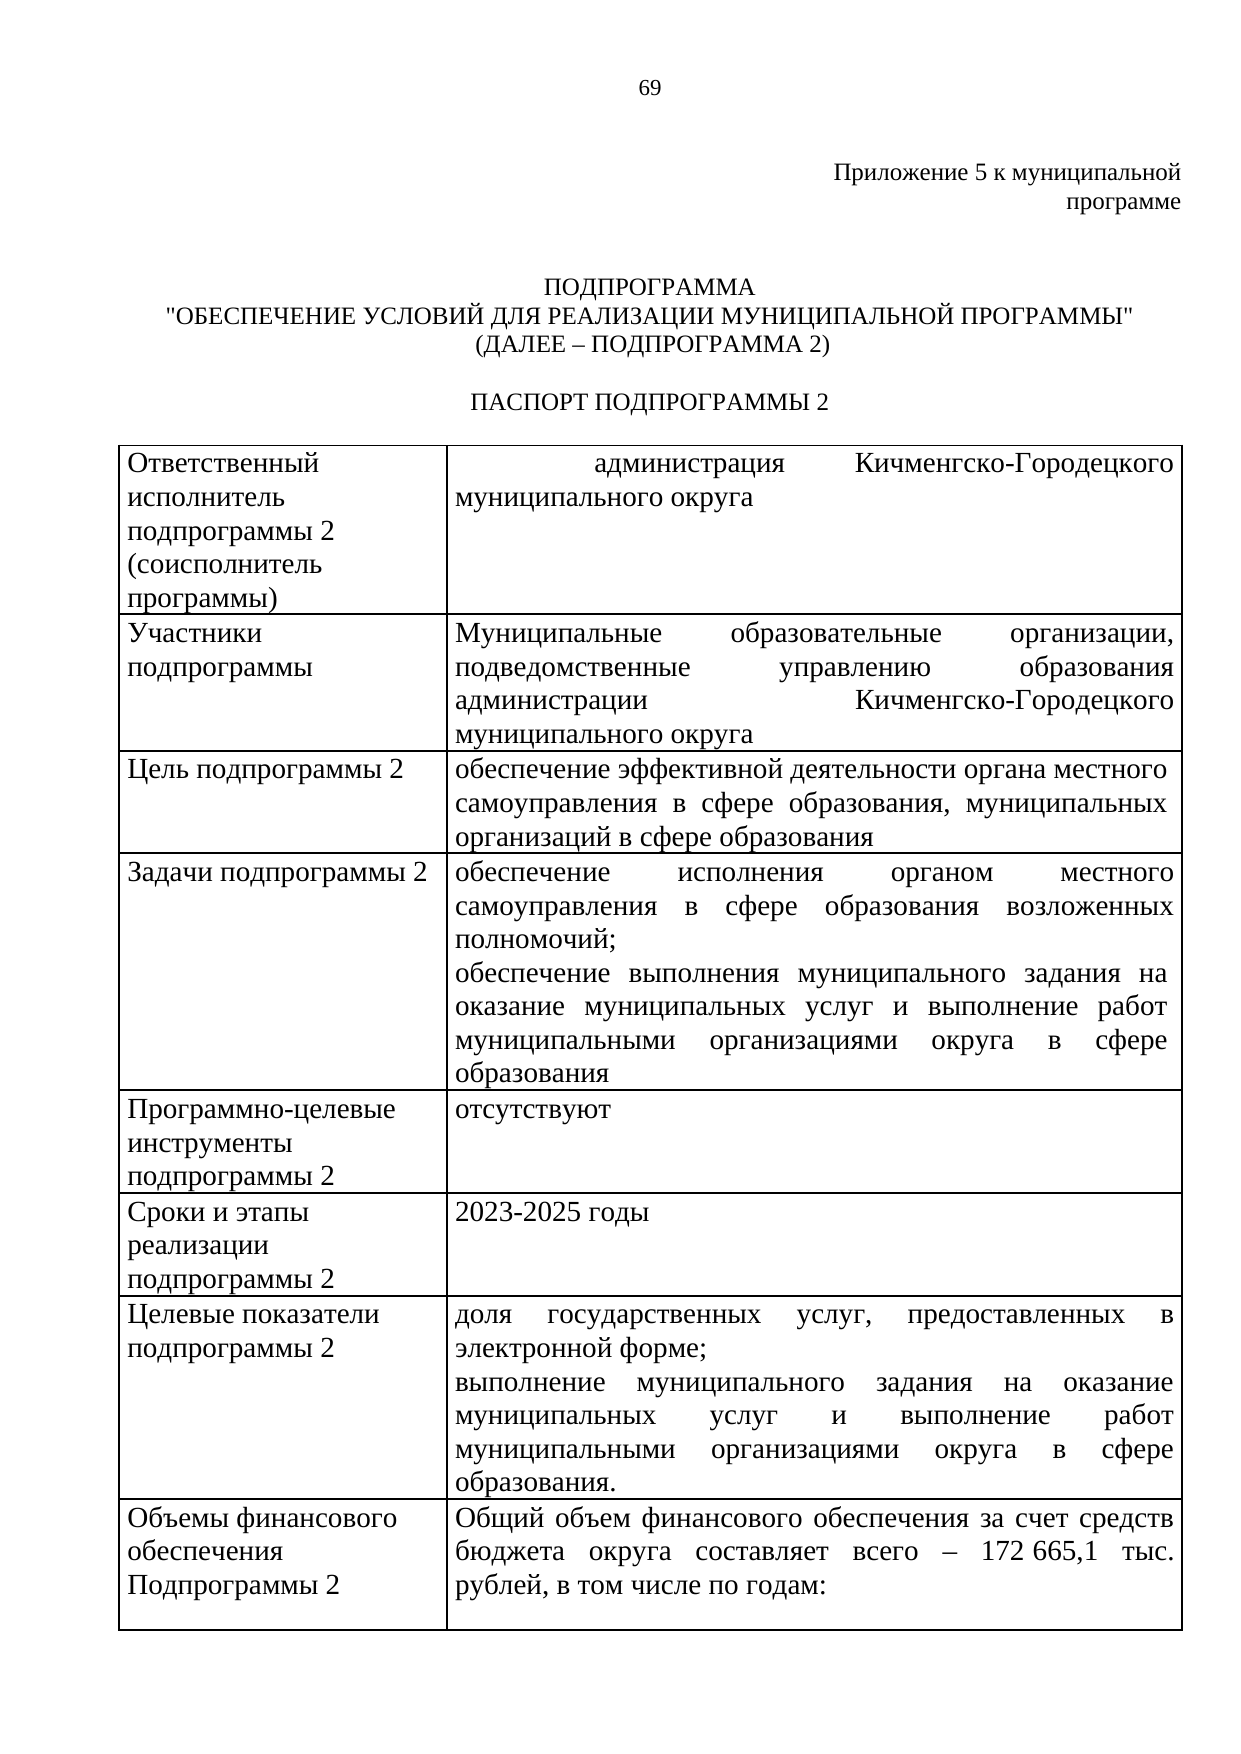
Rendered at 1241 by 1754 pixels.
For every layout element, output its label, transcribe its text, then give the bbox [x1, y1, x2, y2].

table_cell обеспечение исполнения органом местного самоуправления в сфере образования возложенных полномочий; обеспечение выполнения муниципального задания на оказание муниципальных услуг и выполнение работ муниципальными организациями округа в сфере образования [448, 854, 1181, 1089]
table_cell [448, 1500, 1181, 1629]
text (ДАЛЕЕ – ПОДПРОГРАММА 2) [118, 329, 1181, 358]
table_cell доля государственных услуг, предоставленных в электронной форме; выполнение муниципального задания на оказание муниципальных услуг и выполнение работ муниципальными организациями округа в сфере образования. [448, 1297, 1181, 1498]
table_header администрация Кичменгско-Городецкого муниципального округа [448, 446, 1181, 613]
text паспорт подпрограммы 2 [118, 387, 1181, 416]
text "Обеспечение условий для реализации муниципальной программы" [118, 301, 1181, 329]
table_cell Целевые показатели подпрограммы 2 [120, 1297, 446, 1498]
table_cell обеспечение эффективной деятельности органа местного самоуправления в сфере образования, муниципальных организаций в сфере образования [448, 752, 1181, 852]
table_cell Программно-целевые инструменты подпрограммы 2 [120, 1091, 446, 1192]
text программе [118, 186, 1181, 214]
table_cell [120, 1500, 446, 1629]
text ПОДПРОГРАММА [118, 272, 1181, 301]
table_cell Задачи подпрограммы 2 [120, 854, 446, 1089]
table_cell Сроки и этапы реализации подпрограммы 2 [120, 1194, 446, 1294]
table_cell Цель подпрограммы 2 [120, 752, 446, 852]
table_cell Участники подпрограммы [120, 615, 446, 749]
table_cell Муниципальные образовательные организации, подведомственные управлению образования администрации Кичменгско-Городецкого муниципального округа [448, 615, 1181, 749]
table_header Ответственный исполнитель подпрограммы 2 (соисполнитель программы) [120, 446, 446, 613]
table_cell отсутствуют [448, 1091, 1181, 1192]
table_cell 2023-2025 годы [448, 1194, 1181, 1294]
text Приложение 5 к муниципальной [118, 157, 1181, 186]
